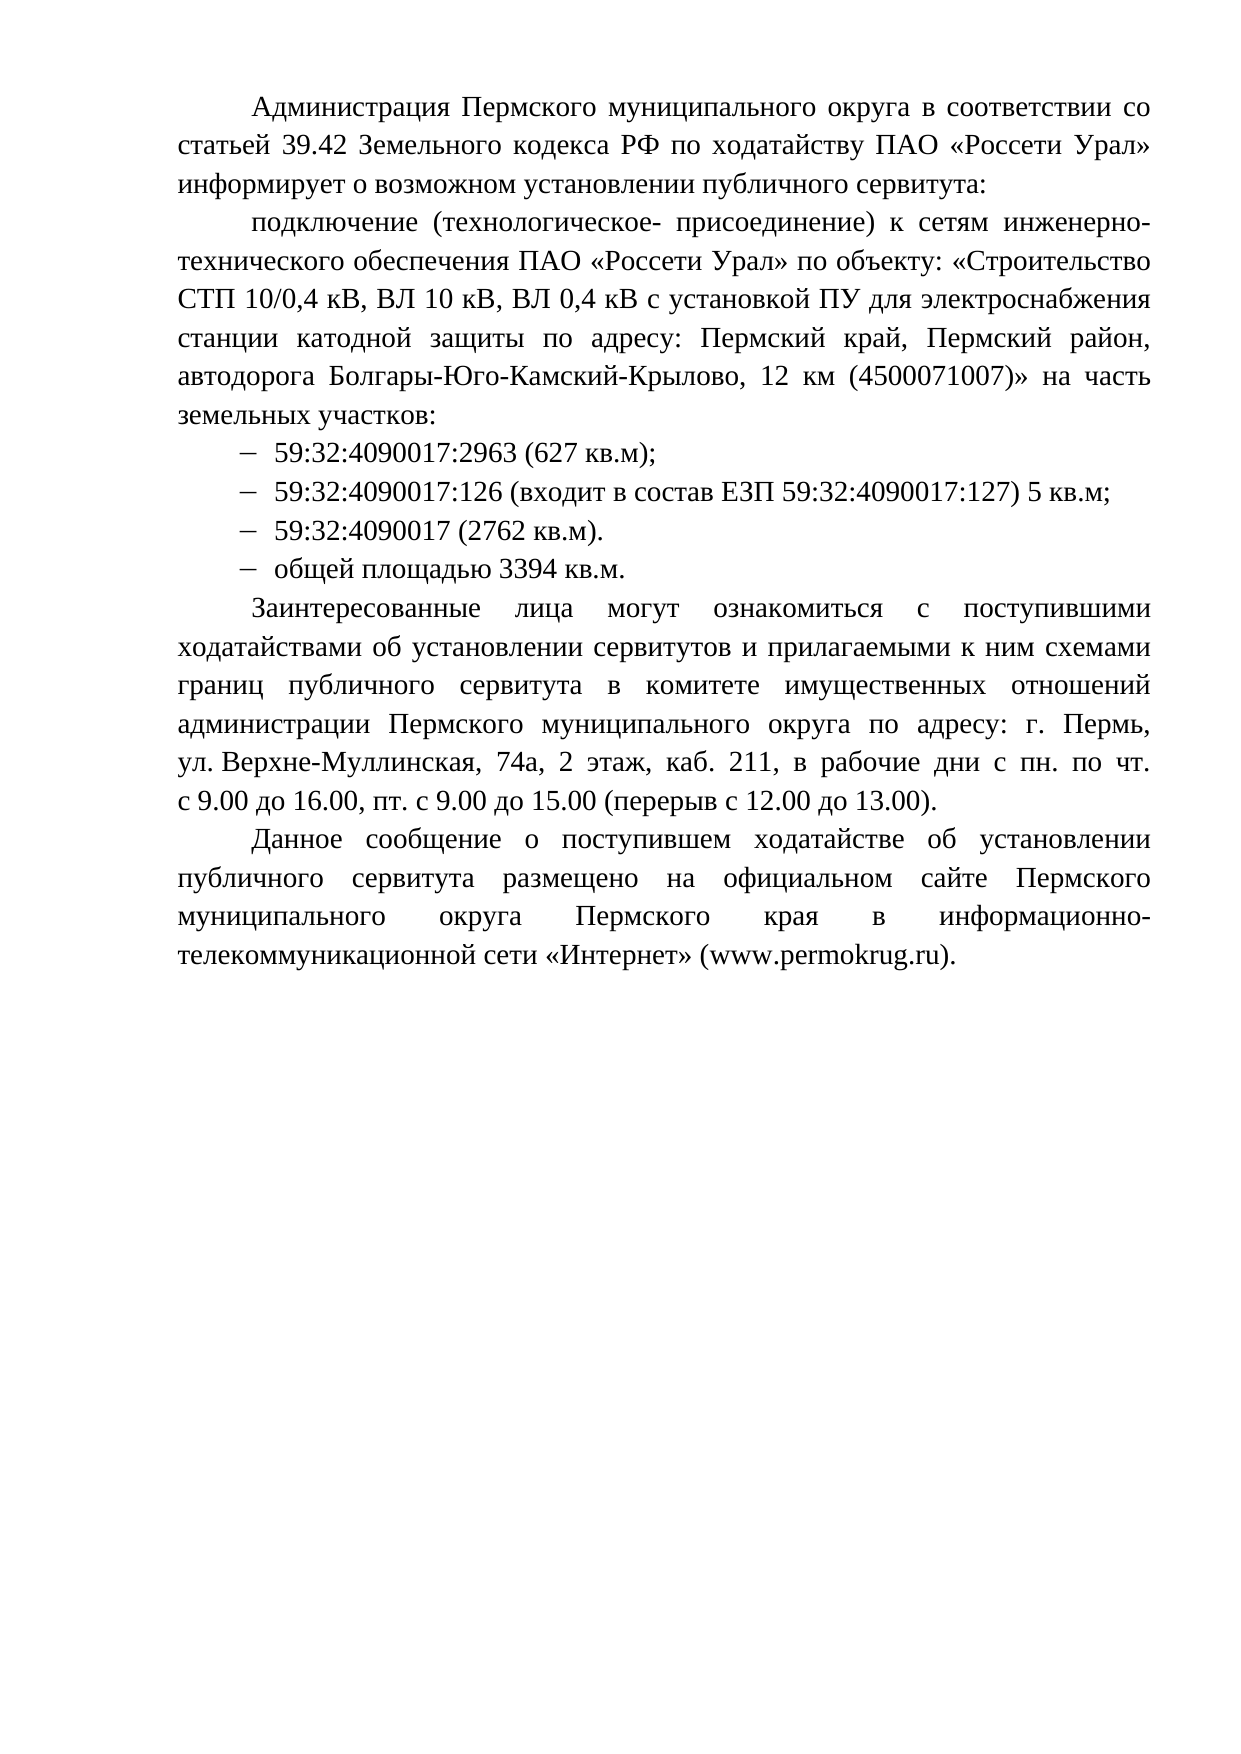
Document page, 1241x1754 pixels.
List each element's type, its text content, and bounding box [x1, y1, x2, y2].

text Данное сообщение о поступившем ходатайстве об установлении публичного сервитута размещено на официальном сайте Пермского муниципального округа Пермского края в информационно-телекоммуникационной сети «Интернет» (www.permokrug.ru). [177, 821, 1152, 971]
list 59:32:4090017:2963 (627 кв.м); [236, 436, 1152, 469]
list Заинтересованные лица могут ознакомиться с поступившими ходатайствами об установлении сервитутов и прилагаемыми к ним схемами границ публичного сервитута в комитете имущественных отношений администрации Пермского муниципального округа по адресу: г. Пермь, ул. Верхне-Муллинская, 74а, 2 этаж, каб. 211, в рабочие дни с пн. по чт. с 9.00 до 16.00, пт. с 9.00 до 15.00 (перерыв с 12.00 до 13.00). [177, 590, 1152, 816]
text Администрация Пермского муниципального округа в соответствии со статьей 39.42 Земельного кодекса РФ по ходатайству ПАО «Россети Урал» информирует о возможном установлении публичного сервитута: [177, 89, 1152, 199]
list 59:32:4090017:126 (входит в состав ЕЗП 59:32:4090017:127) 5 кв.м; [236, 474, 1152, 508]
list 59:32:4090017 (2762 кв.м). [236, 513, 1152, 546]
list общей площадью 3394 кв.м. [236, 551, 1152, 585]
list подключение (технологическое- присоединение) к сетям инженерно-технического обеспечения ПАО «Россети Урал» по объекту: «Строительство СТП 10/0,4 кВ, ВЛ 10 кВ, ВЛ 0,4 кВ с установкой ПУ для электроснабжения станции катодной защиты по адресу: Пермский край, Пермский район, автодорога Болгары-Юго-Камский-Крылово, 12 км (4500071007)» на часть земельных участков: [177, 204, 1152, 431]
